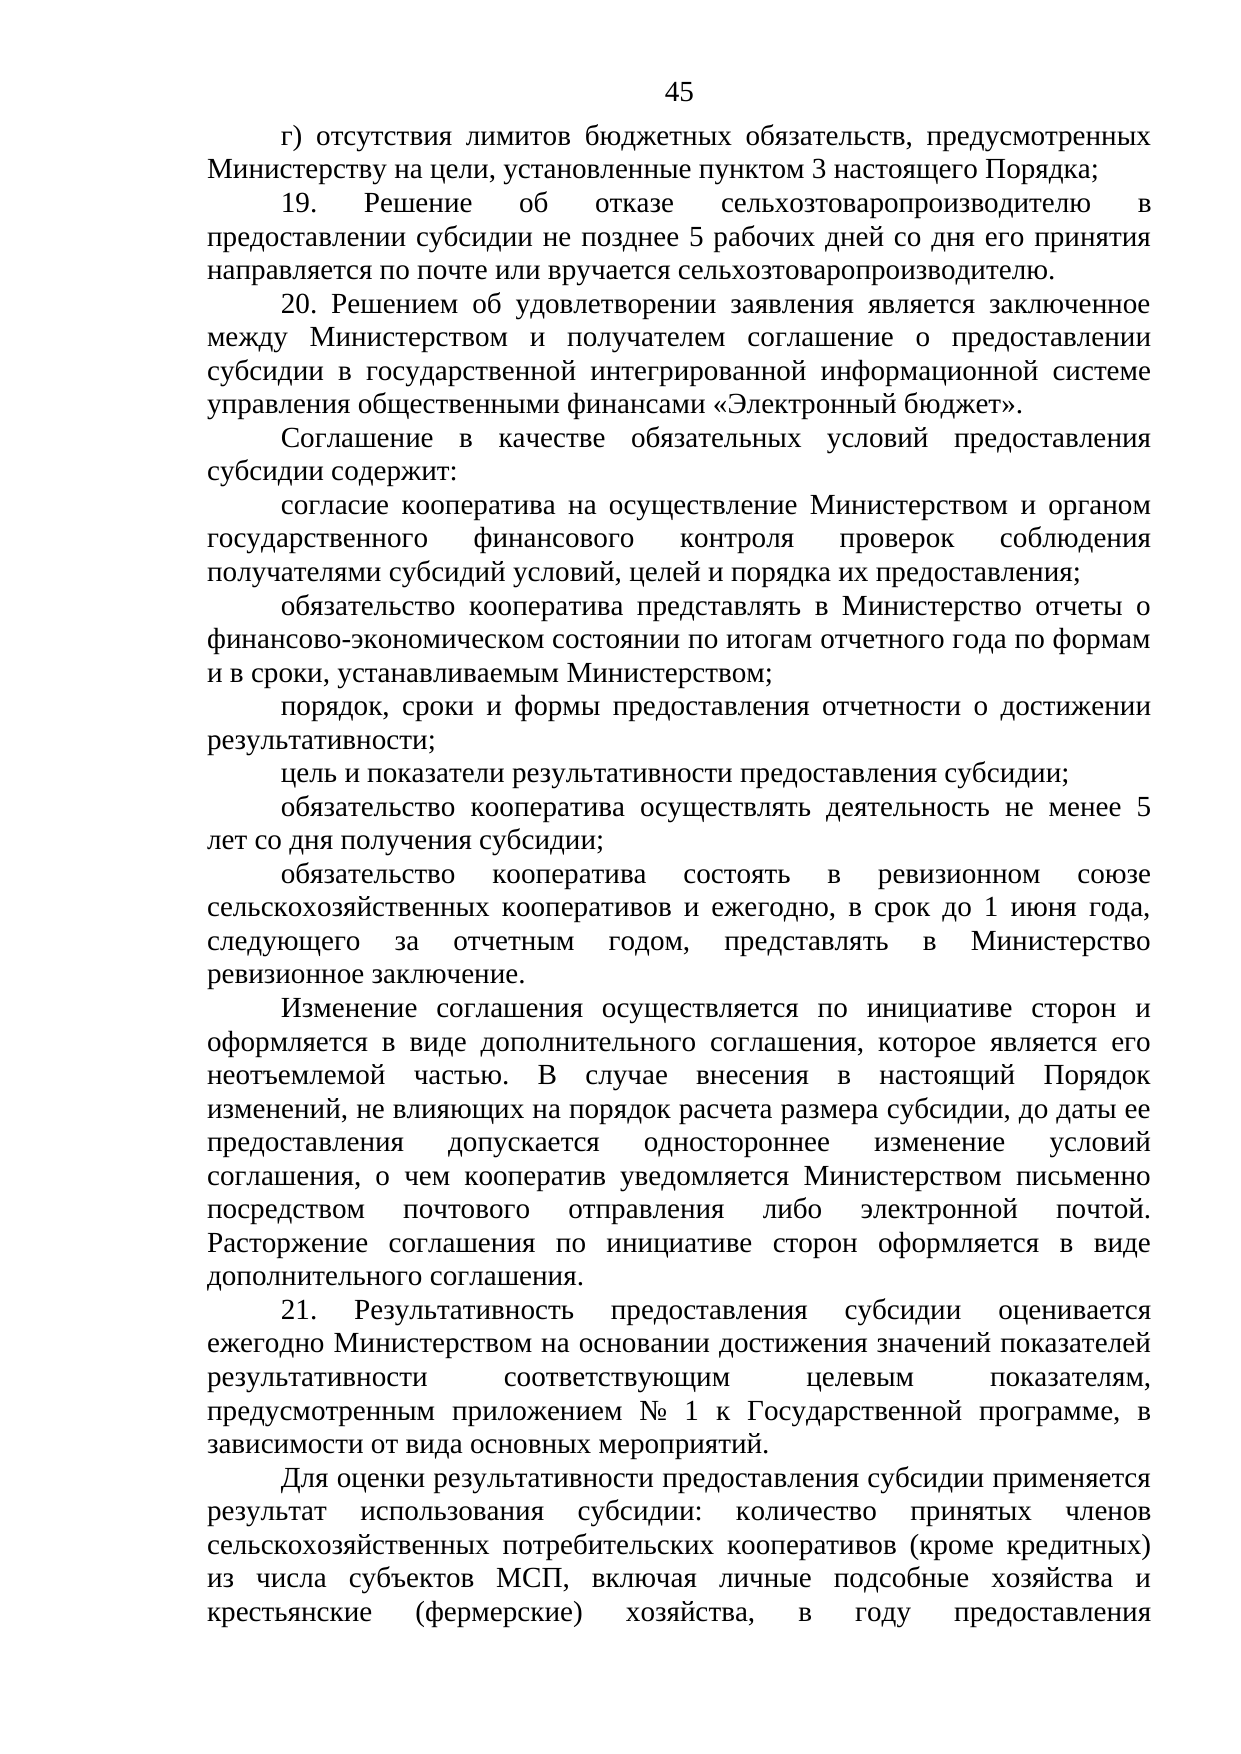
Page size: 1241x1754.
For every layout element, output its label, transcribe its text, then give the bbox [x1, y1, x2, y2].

text обязательство кооператива состоять в ревизионном союзе сельскохозяйственных кооперативов и ежегодно, в срок до 1 июня года, следующего за отчетным годом, представлять в Министерство ревизионное заключение. [207, 856, 1152, 990]
text 21. Результативность предоставления субсидии оценивается ежегодно Министерством на основании достижения значений показателей результативности соответствующим целевым показателям, предусмотренным приложением № 1 к Государственной программе, в зависимости от вида основных мероприятий. [207, 1292, 1152, 1460]
text г) отсутствия лимитов бюджетных обязательств, предусмотренных Министерству на цели, установленные пунктом 3 настоящего Порядка; [207, 118, 1152, 185]
text Изменение соглашения осуществляется по инициативе сторон и оформляется в виде дополнительного соглашения, которое является его неотъемлемой частью. В случае внесения в настоящий Порядок изменений, не влияющих на порядок расчета размера субсидии, до даты ее предоставления допускается одностороннее изменение условий соглашения, о чем кооператив уведомляется Министерством письменно посредством почтового отправления либо электронной почтой. Расторжение соглашения по инициативе сторон оформляется в виде дополнительного соглашения. [207, 990, 1152, 1292]
text 20. Решением об удовлетворении заявления является заключенное между Министерством и получателем соглашение о предоставлении субсидии в государственной интегрированной информационной системе управления общественными финансами «Электронный бюджет». [207, 286, 1152, 420]
text Соглашение в качестве обязательных условий предоставления субсидии содержит: [207, 420, 1152, 487]
text обязательство кооператива осуществлять деятельность не менее 5 лет со дня получения субсидии; [207, 789, 1152, 856]
text согласие кооператива на осуществление Министерством и органом государственного финансового контроля проверок соблюдения получателями субсидий условий, целей и порядка их предоставления; [207, 487, 1152, 588]
text цель и показатели результативности предоставления субсидии; [207, 755, 1152, 789]
text 19. Решение об отказе сельхозтоваропроизводителю в предоставлении субсидии не позднее 5 рабочих дней со дня его принятия направляется по почте или вручается сельхозтоваропроизводителю. [207, 185, 1152, 286]
text порядок, сроки и формы предоставления отчетности о достижении результативности; [207, 688, 1152, 755]
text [207, 1460, 1152, 1627]
text обязательство кооператива представлять в Министерство отчеты о финансово-экономическом состоянии по итогам отчетного года по формам и в сроки, устанавливаемым Министерством; [207, 588, 1152, 688]
